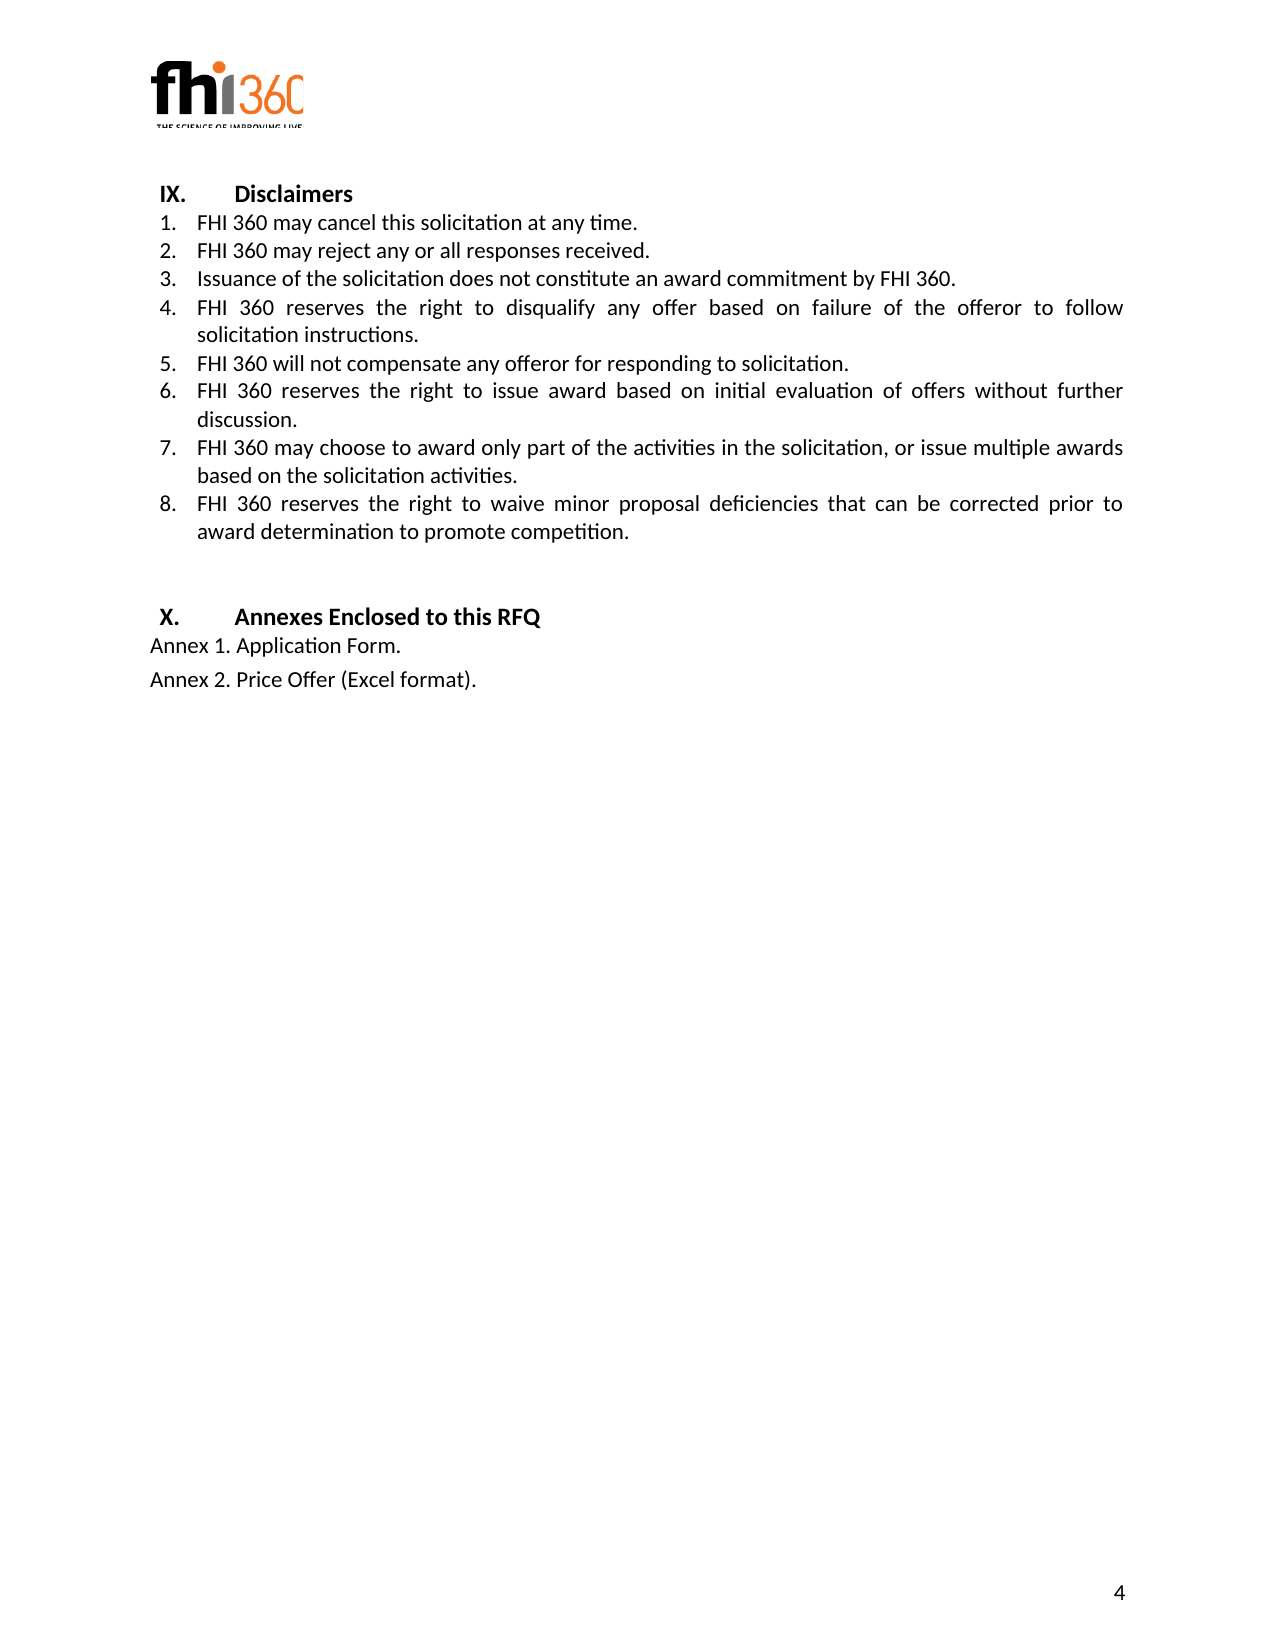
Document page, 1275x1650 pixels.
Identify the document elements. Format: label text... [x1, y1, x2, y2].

picture [150, 61, 304, 127]
list Disclaimers [159, 178, 1125, 208]
list Issuance of the solicitation does not constitute an award commitment by FHI 360. [159, 264, 1125, 293]
list FHI 360 reserves the right to issue award based on initial evaluation of offers without further discussion. [159, 377, 1125, 433]
list FHI 360 reserves the right to waive minor proposal deficiencies that can be corrected prior to award determination to promote competition. [159, 489, 1125, 545]
text Annex 2. Price Offer (Excel format). [150, 666, 1125, 694]
list FHI 360 reserves the right to disqualify any offer based on failure of the offeror to follow solicitation instructions. [159, 293, 1125, 349]
list FHI 360 may choose to award only part of the activities in the solicitation, or issue multiple awards based on the solicitation activities. [159, 433, 1125, 489]
list FHI 360 may reject any or all responses received. [159, 237, 1125, 264]
list FHI 360 will not compensate any offeror for responding to solicitation. [159, 349, 1125, 377]
list Annexes Enclosed to this RFQ [159, 601, 1125, 631]
list FHI 360 may cancel this solicitation at any time. [159, 208, 1125, 237]
text Annex 1. Application Form. [150, 631, 1125, 659]
